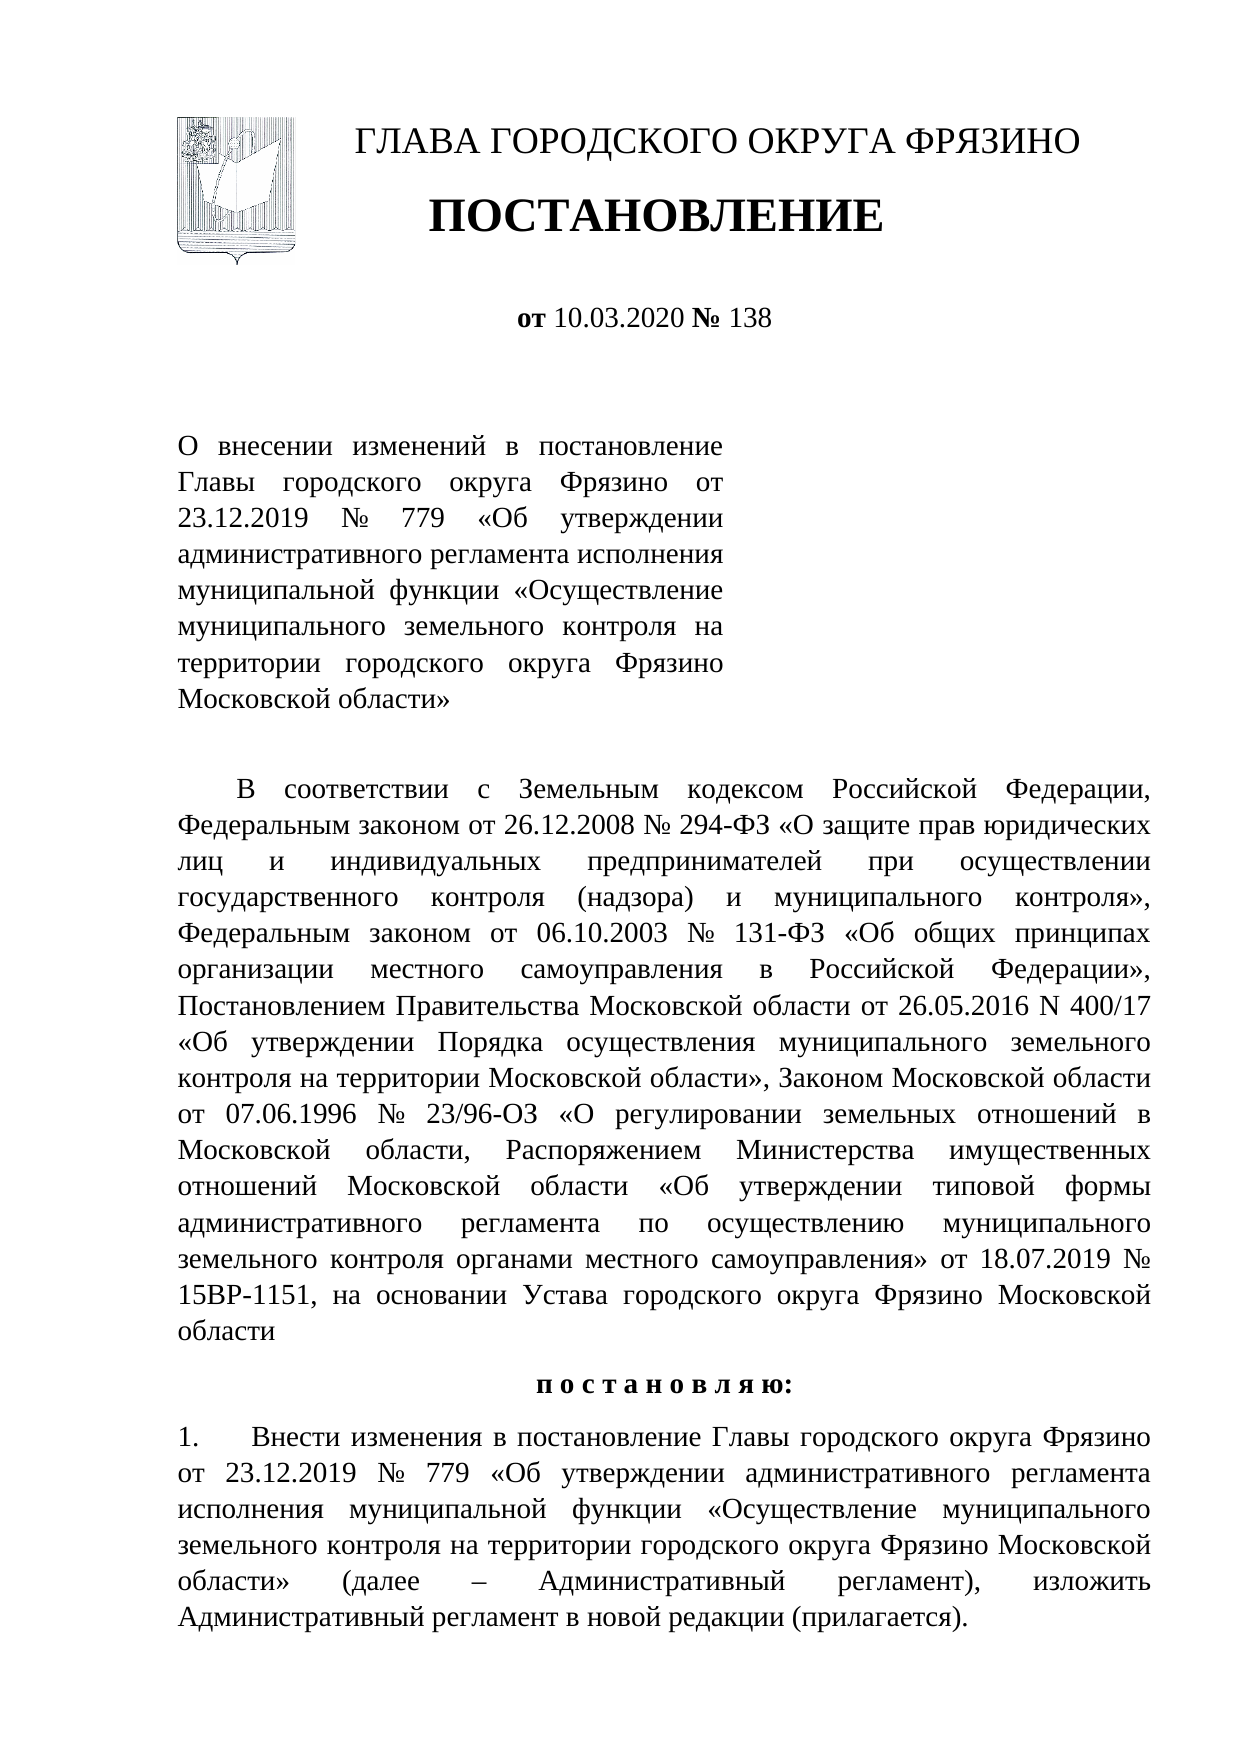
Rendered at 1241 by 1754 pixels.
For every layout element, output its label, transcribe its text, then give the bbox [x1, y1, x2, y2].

text п о с т а н о в л я ю: [177, 1366, 1152, 1399]
text от 10.03.2020 № 138 [369, 300, 1152, 334]
text 1. Внести изменения в постановление Главы городского округа Фрязино от 23.12.2019 № 779 «Об утверждении административного регламента исполнения муниципальной функции «Осуществление муниципального земельного контроля на территории городского округа Фрязино Московской области» (далее – Административный регламент), изложить Административный регламент в новой редакции (прилагается). [177, 1419, 1152, 1633]
subtitle ПОСТАНОВЛЕНИЕ [428, 186, 1152, 241]
text В соответствии с Земельным кодексом Российской Федерации, Федеральным законом от 26.12.2008 № 294-ФЗ «О защите прав юридических лиц и индивидуальных предпринимателей при осуществлении государственного контроля (надзора) и муниципального контроля», Федеральным законом от 06.10.2003 № 131-ФЗ «Об общих принципах организации местного самоуправления в Российской Федерации», Постановлением Правительства Московской области от 26.05.2016 N 400/17 «Об утверждении Порядка осуществления муниципального земельного контроля на территории Московской области», Законом Московской области от 07.06.1996 № 23/96-ОЗ «О регулировании земельных отношений в Московской области, Распоряжением Министерства имущественных отношений Московской области «Об утверждении типовой формы административного регламента по осуществлению муниципального земельного контроля органами местного самоуправления» от 18.07.2019 № 15ВР-1151, на основании Устава городского округа Фрязино Московской области [177, 771, 1152, 1347]
subtitle ГЛАВА ГОРОДСКОГО ОКРУГА ФРЯЗИНО [354, 118, 1152, 161]
text О внесении изменений в постановление Главы городского округа Фрязино от 23.12.2019 № 779 «Об утверждении административного регламента исполнения муниципальной функции «Осуществление муниципального земельного контроля на территории городского округа Фрязино Московской области» [177, 428, 723, 714]
picture [177, 117, 296, 265]
